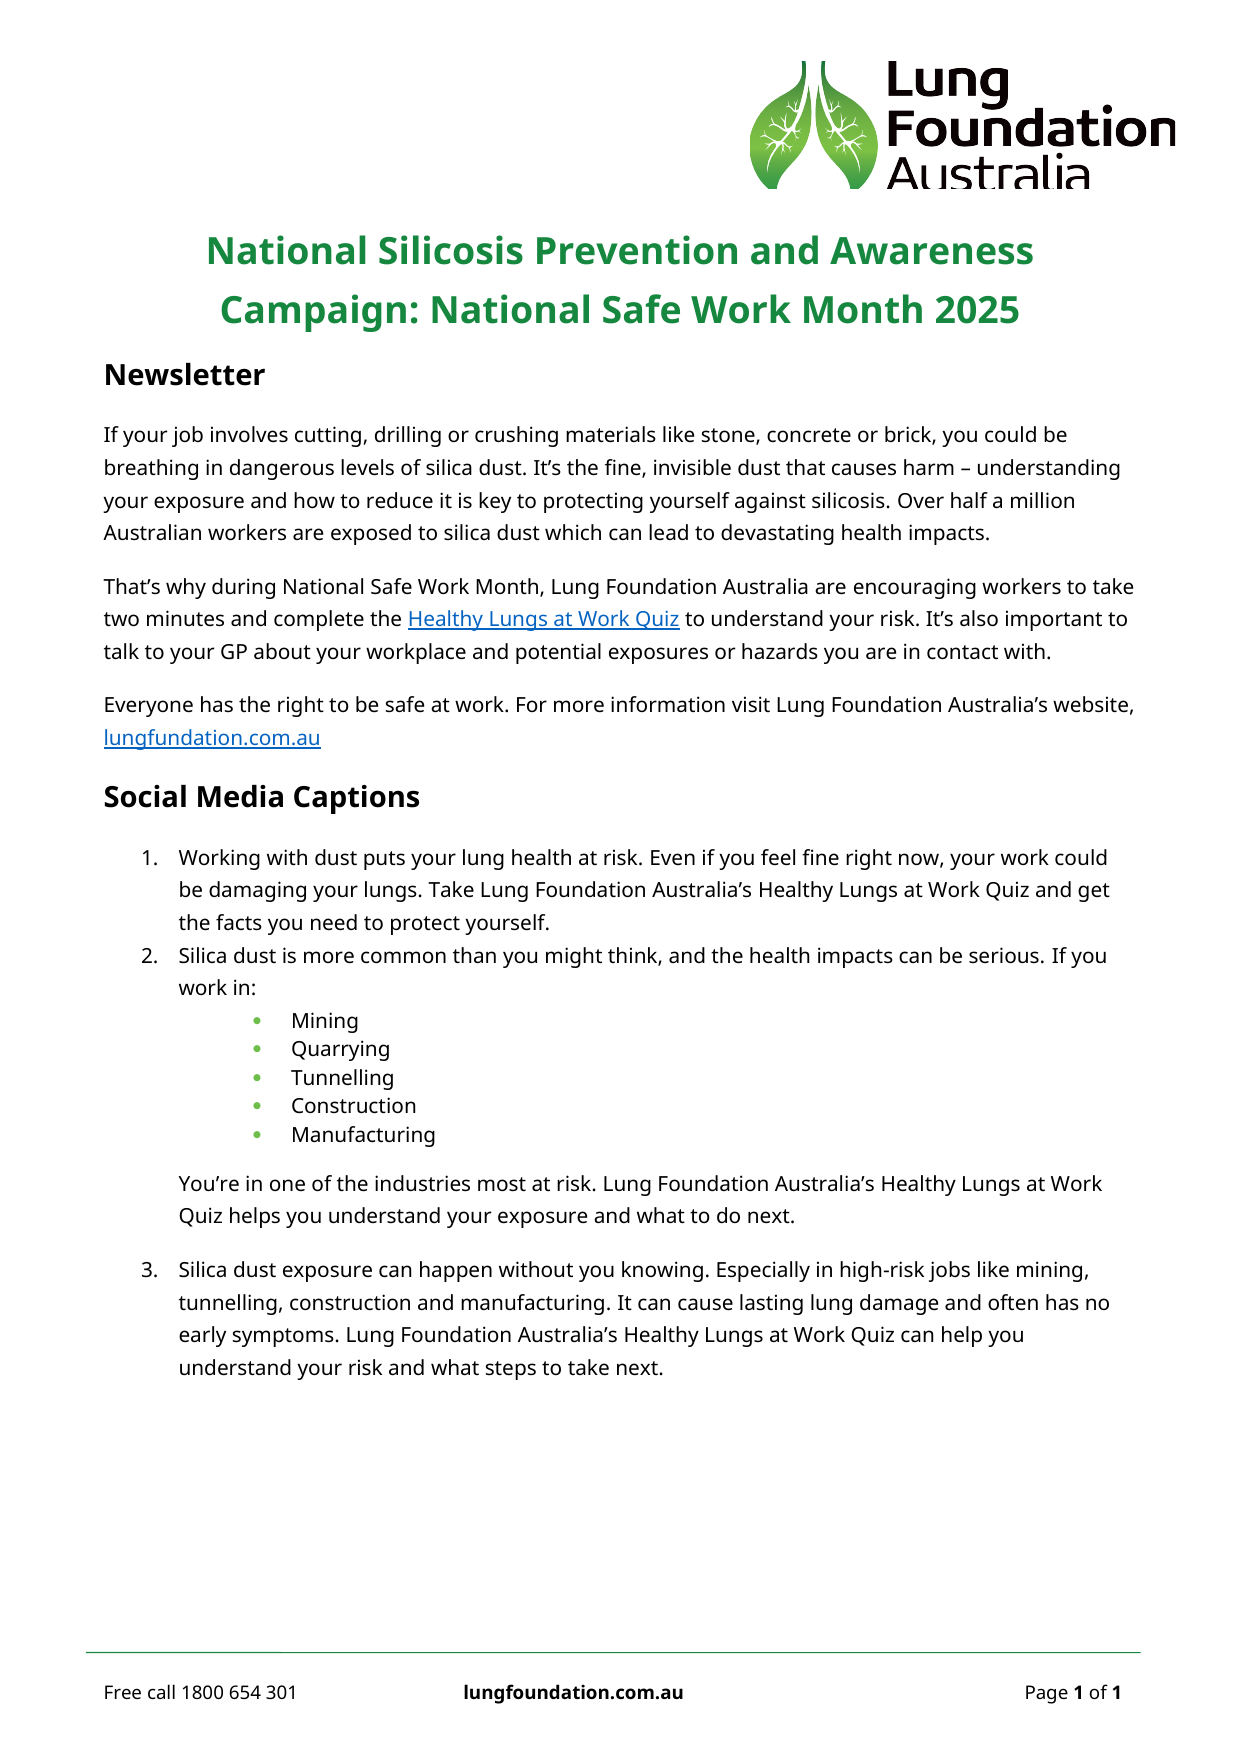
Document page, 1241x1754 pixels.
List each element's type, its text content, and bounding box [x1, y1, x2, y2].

text If your job involves cutting, drilling or crushing materials like stone, concrete or brick, you could be breathing in dangerous levels of silica dust. It’s the fine, invisible dust that causes harm – understanding your exposure and how to reduce it is key to protecting yourself against silicosis. Over half a million Australian workers are exposed to silica dust which can lead to devastating health impacts. [103, 421, 1137, 547]
list Tunnelling​ [253, 1063, 1137, 1091]
list Working with dust puts your lung health at risk. ​Even if you feel fine right now, your work could be damaging your lungs. Take Lung Foundation Australia’s Healthy Lungs at Work Quiz and get the facts you need to protect yourself. [141, 843, 1137, 937]
list Silica dust exposure can happen without you knowing. Especially in high-risk jobs like mining, tunnelling, construction and manufacturing.​ It can cause lasting lung damage and often has no early symptoms.​ Lung Foundation Australia’s Healthy Lungs at Work Quiz can help you understand your risk and what steps to take next. [141, 1255, 1137, 1381]
list Silica dust is more common than you might think, and the health impacts can be serious.​ If you work in:​ [141, 941, 1137, 1002]
picture [750, 61, 1175, 189]
list Construction ​ [253, 1091, 1137, 1120]
list Mining​ [253, 1006, 1137, 1034]
text You’re in one of the industries most at risk.​ Lung Foundation Australia’s Healthy Lungs at Work Quiz helps you understand your exposure and what to do next. [178, 1169, 1137, 1230]
subtitle National Silicosis Prevention and Awareness Campaign: National Safe Work Month 2025 [103, 224, 1137, 334]
text Everyone has the right to be safe at work. For more information visit Lung Foundation Australia’s website, lungfundation.com.au [103, 690, 1137, 751]
list Quarrying​ [253, 1034, 1137, 1063]
subtitle Newsletter [103, 354, 1137, 394]
text That’s why during National Safe Work Month, Lung Foundation Australia are encouraging workers to take two minutes and complete the Healthy Lungs at Work Quiz to understand your risk. It’s also important to talk to your GP about your workplace and potential exposures or hazards you are in contact with. [103, 572, 1137, 665]
list Manufacturing​ [253, 1120, 1137, 1148]
subtitle Social Media Captions [103, 776, 1137, 816]
